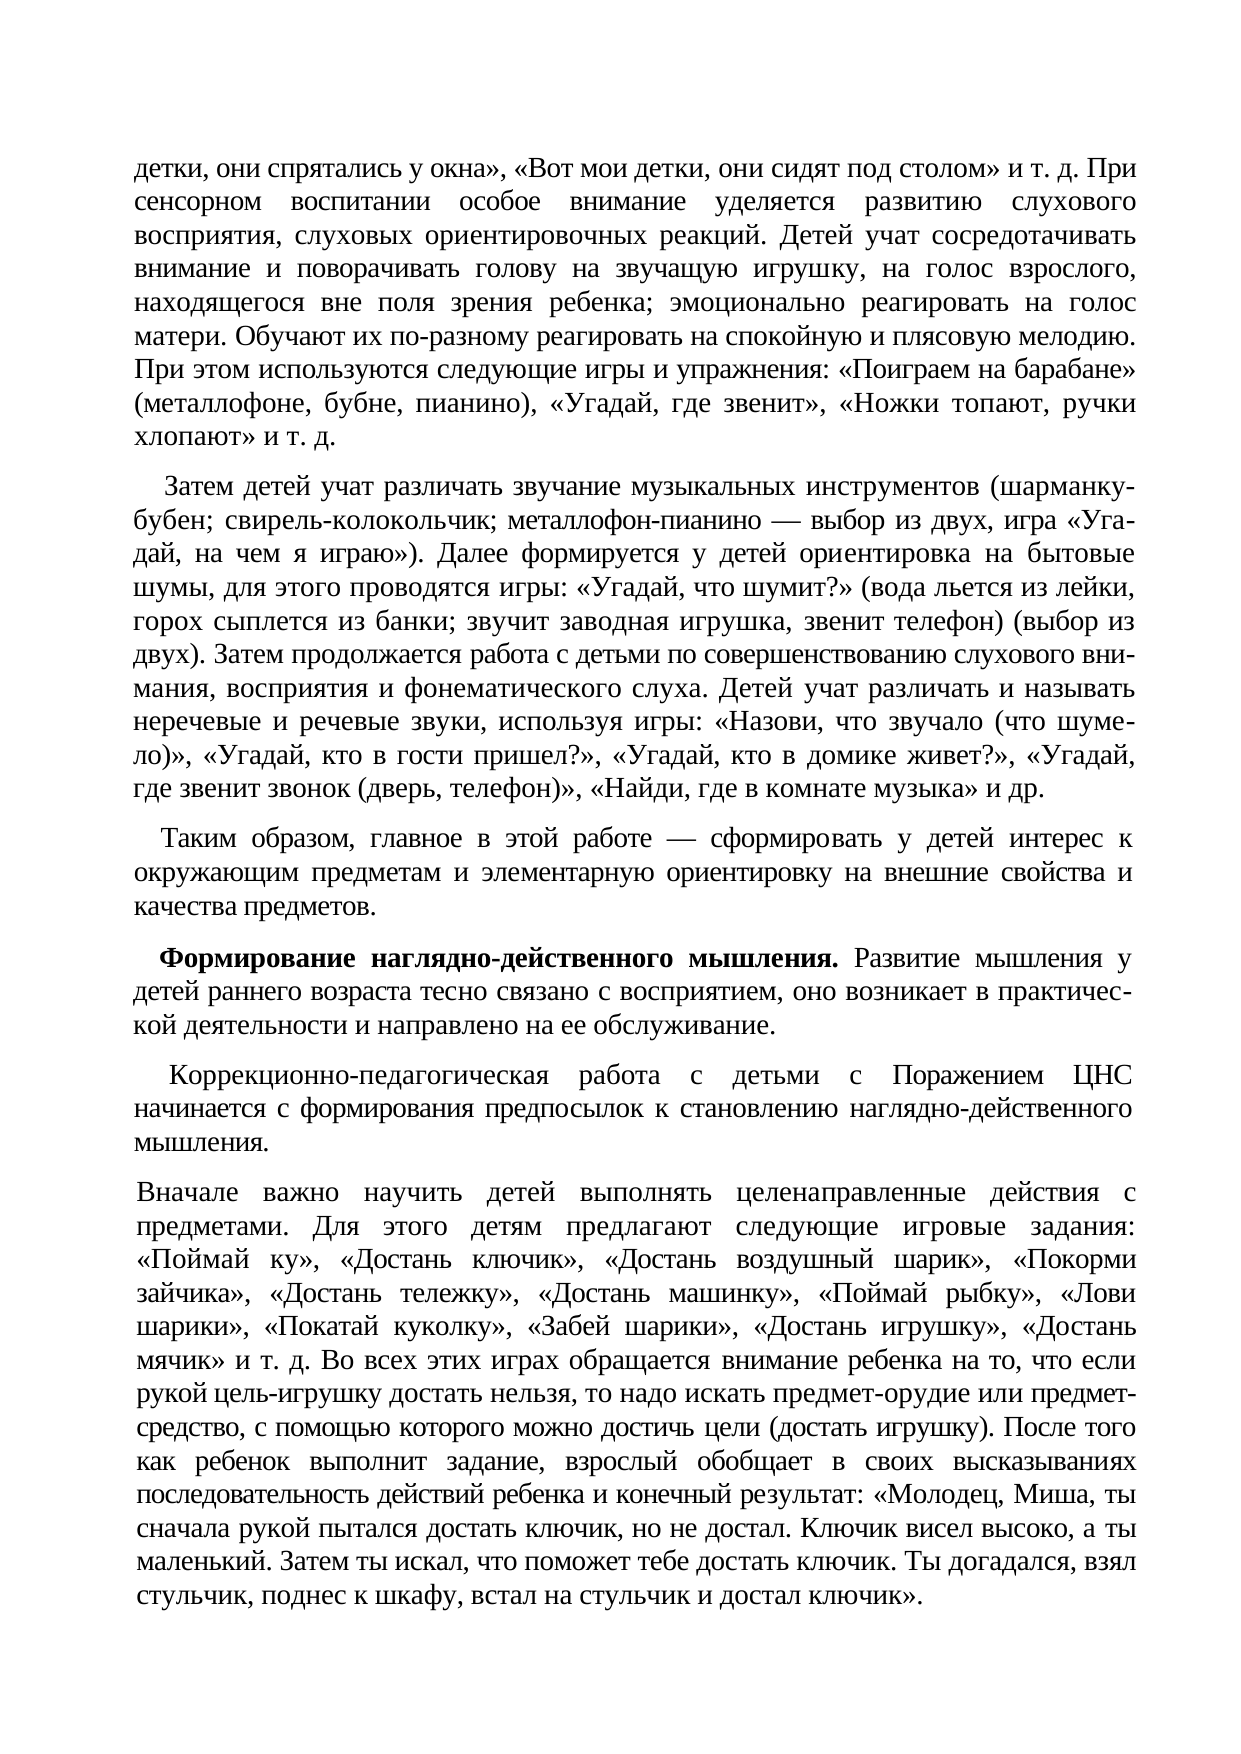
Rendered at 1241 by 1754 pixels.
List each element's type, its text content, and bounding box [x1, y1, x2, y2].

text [134, 150, 1137, 452]
text Вначале важно научить детей выполнять целенаправленные действия с предметами. Для этого детям предлагают следующие игровые задания: «Поймай кy», «Достань ключик», «Достань воздушный шарик», «Покорми зайчика», «Достань тележку», «Достань машинку», «Поймай рыбку», «Лови шарики», «Покатай куколку», «Забей шарики», «Достань игрушку», «Достань мячик» и т. д. Во всех этих играх обращается внимание ребенка на то, что если рукой цель-игрушку достать нельзя, то надо искать предмет-орудие или предмет-средство, с помощью которого можно достичь цели (достать игрушку). После того как ребенок выполнит задание, взрослый обобщает в своих высказываниях последовательность действий ребенка и конечный результат: «Молодец, Миша, ты сначала рукой пытался достать ключик, но не достал. Ключик висел высоко, а ты маленький. Затем ты искал, что поможет тебе достать ключик. Ты догадался, взял стульчик, поднес к шкафу, встал на стульчик и достал ключик». [136, 1174, 1137, 1610]
text Коррекционно-педагогическая работа с детьми с Поражением ЦНС начинается с формирования предпосылок к становлению наглядно-действенного мышления. [133, 1057, 1133, 1158]
text Затем детей учат различать звучание музыкальных инструментов (шарманку-бубен; свирель-колокольчик; металлофон-пианино — выбор из двух, игра «Угадай, на чем я играю»). Далее формируется у детей ориентировка на бытовые шумы, для этого проводятся игры: «Угадай, что шумит?» (вода льется из лейки, горох сыплется из банки; звучит заводная игрушка, звенит телефон) (выбор из двух). Затем продолжается работа с детьми по совершенствованию слухового внимания, восприятия и фонематического слуха. Детей учат различать и называть неречевые и речевые звуки, используя игры: «Назови, что звучало (что шумело)», «Угадай, кто в гости пришел?», «Угадай, кто в домике живет?», «Угадай, где звенит звонок (дверь, телефон)», «Найди, где в комнате музыка» и др. [133, 468, 1135, 804]
text Таким образом, главное в этой работе — сформировать у детей интерес к окружающим предметам и элементарную ориентировку на внешние свойства и качества предметов. [133, 821, 1133, 921]
text Формирование наглядно-действенного мышления. Развитие мышления у детей раннего возраста тесно связано с восприятием, оно возникает в практической деятельности и направлено на ее обслуживание. [133, 940, 1132, 1040]
